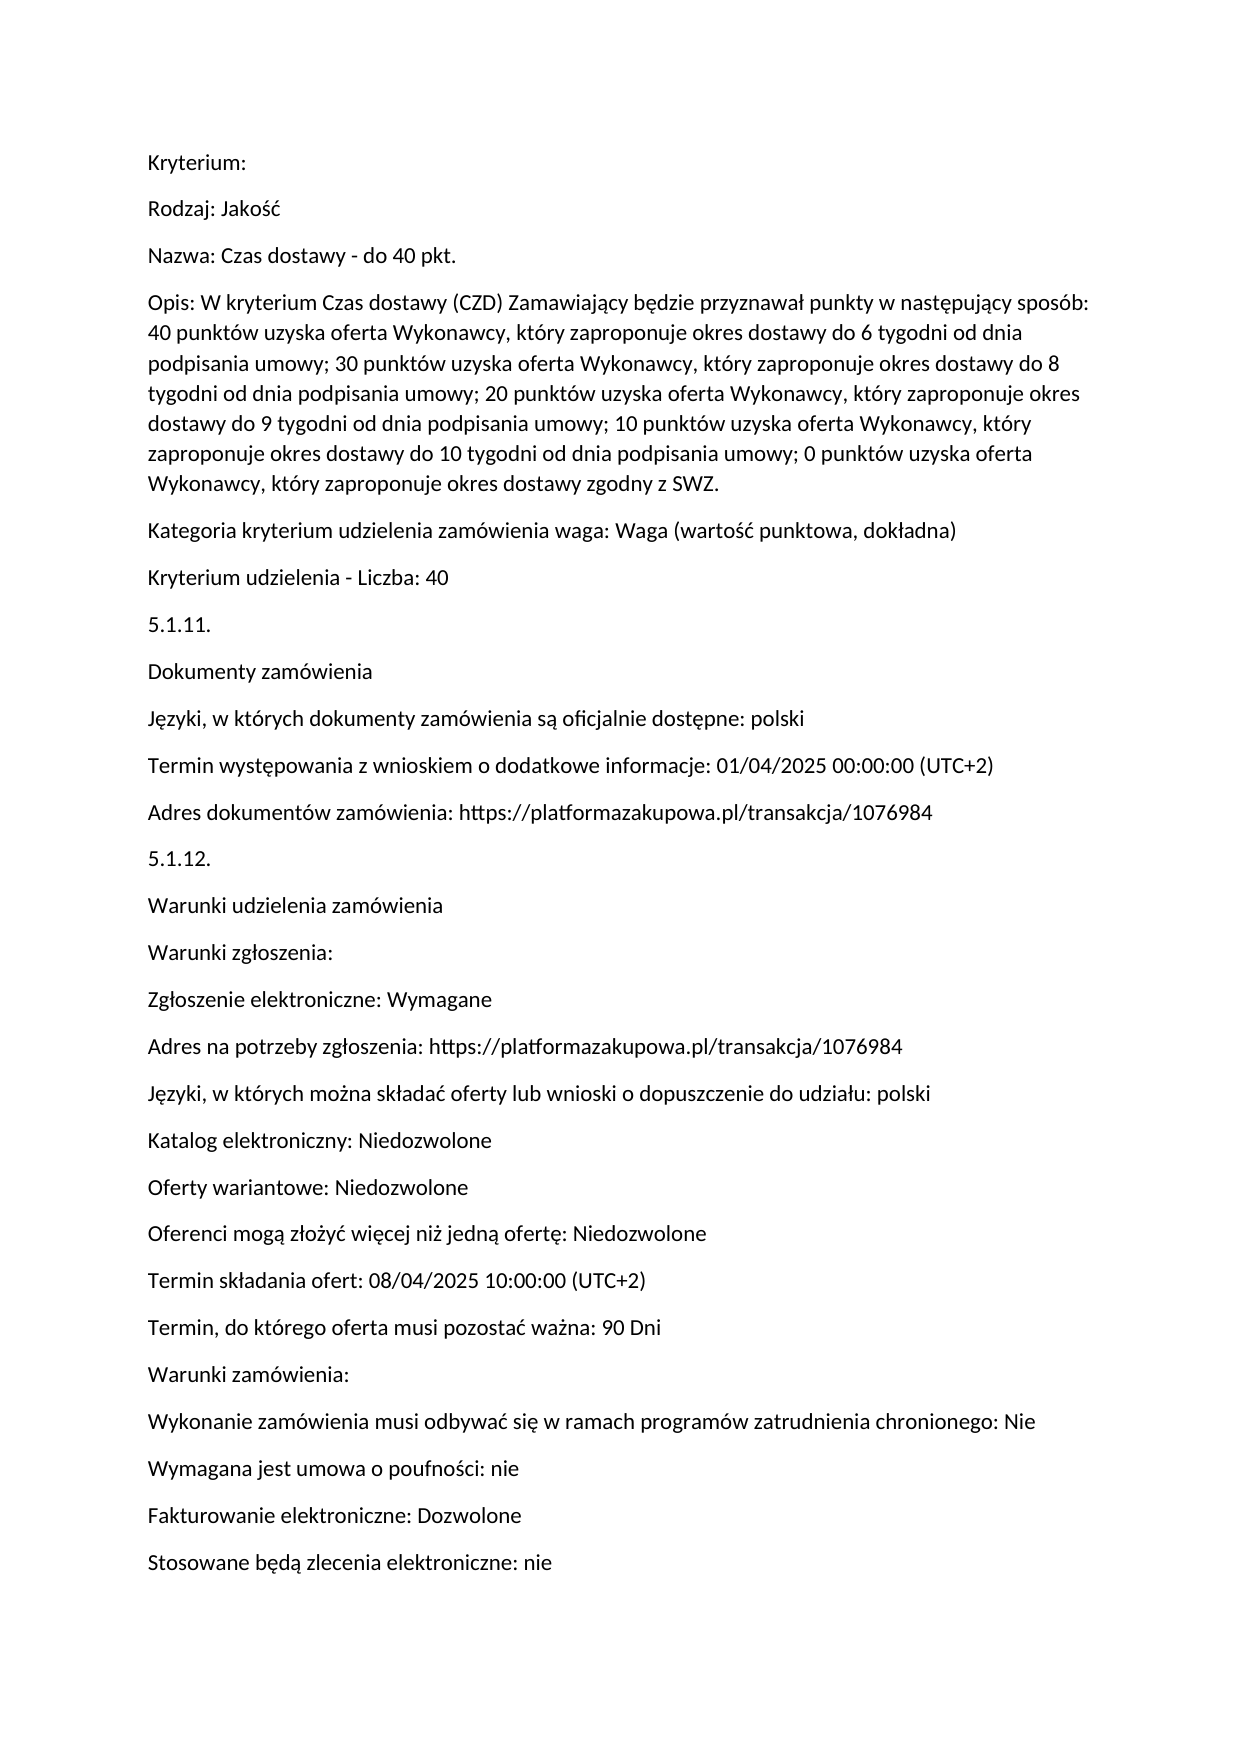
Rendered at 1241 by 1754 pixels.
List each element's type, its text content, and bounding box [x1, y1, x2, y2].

text 5.1.12. [148, 844, 1093, 872]
text Warunki zgłoszenia: [148, 938, 1093, 966]
text Kryterium: [148, 148, 1093, 176]
text Adres dokumentów zamówienia: https://platformazakupowa.pl/transakcja/1076984 [148, 798, 1093, 826]
text Języki, w których dokumenty zamówienia są oficjalnie dostępne: polski [148, 704, 1093, 732]
text Kategoria kryterium udzielenia zamówienia waga: Waga (wartość punktowa, dokładna) [148, 516, 1093, 544]
text Wykonanie zamówienia musi odbywać się w ramach programów zatrudnienia chronionego: Nie [148, 1407, 1093, 1435]
text Oferenci mogą złożyć więcej niż jedną ofertę: Niedozwolone [148, 1219, 1093, 1247]
text Wymagana jest umowa o poufności: nie [148, 1454, 1093, 1482]
text Dokumenty zamówienia [148, 657, 1093, 685]
text Adres na potrzeby zgłoszenia: https://platformazakupowa.pl/transakcja/1076984 [148, 1032, 1093, 1060]
text Termin składania ofert: 08/04/2025 10:00:00 (UTC+2) [148, 1266, 1093, 1294]
text Warunki zamówienia: [148, 1360, 1093, 1388]
text Termin, do którego oferta musi pozostać ważna: 90 Dni [148, 1313, 1093, 1341]
text Rodzaj: Jakość [148, 194, 1093, 222]
text Katalog elektroniczny: Niedozwolone [148, 1126, 1093, 1154]
text 5.1.11. [148, 610, 1093, 638]
text Kryterium udzielenia - Liczba: 40 [148, 563, 1093, 591]
text Nazwa: Czas dostawy - do 40 pkt. [148, 241, 1093, 269]
text Termin występowania z wnioskiem o dodatkowe informacje: 01/04/2025 00:00:00 (UTC+2) [148, 751, 1093, 779]
text Stosowane będą zlecenia elektroniczne: nie [148, 1548, 1093, 1576]
text Warunki udzielenia zamówienia [148, 891, 1093, 919]
text Opis: W kryterium Czas dostawy (CZD) Zamawiający będzie przyznawał punkty w następujący sposób: 40 punktów uzyska oferta Wykonawcy, który zaproponuje okres dostawy do 6 tygodni od dnia podpisania umowy; 30 punktów uzyska oferta Wykonawcy, który zaproponuje okres dostawy do 8 tygodni od dnia podpisania umowy; 20 punktów uzyska oferta Wykonawcy, który zaproponuje okres dostawy do 9 tygodni od dnia podpisania umowy; 10 punktów uzyska oferta Wykonawcy, który zaproponuje okres dostawy do 10 tygodni od dnia podpisania umowy; 0 punktów uzyska oferta Wykonawcy, który zaproponuje okres dostawy zgodny z SWZ. [148, 288, 1093, 497]
text Fakturowanie elektroniczne: Dozwolone [148, 1501, 1093, 1529]
text Języki, w których można składać oferty lub wnioski o dopuszczenie do udziału: polski [148, 1079, 1093, 1107]
text Oferty wariantowe: Niedozwolone [148, 1173, 1093, 1201]
text Zgłoszenie elektroniczne: Wymagane [148, 985, 1093, 1013]
